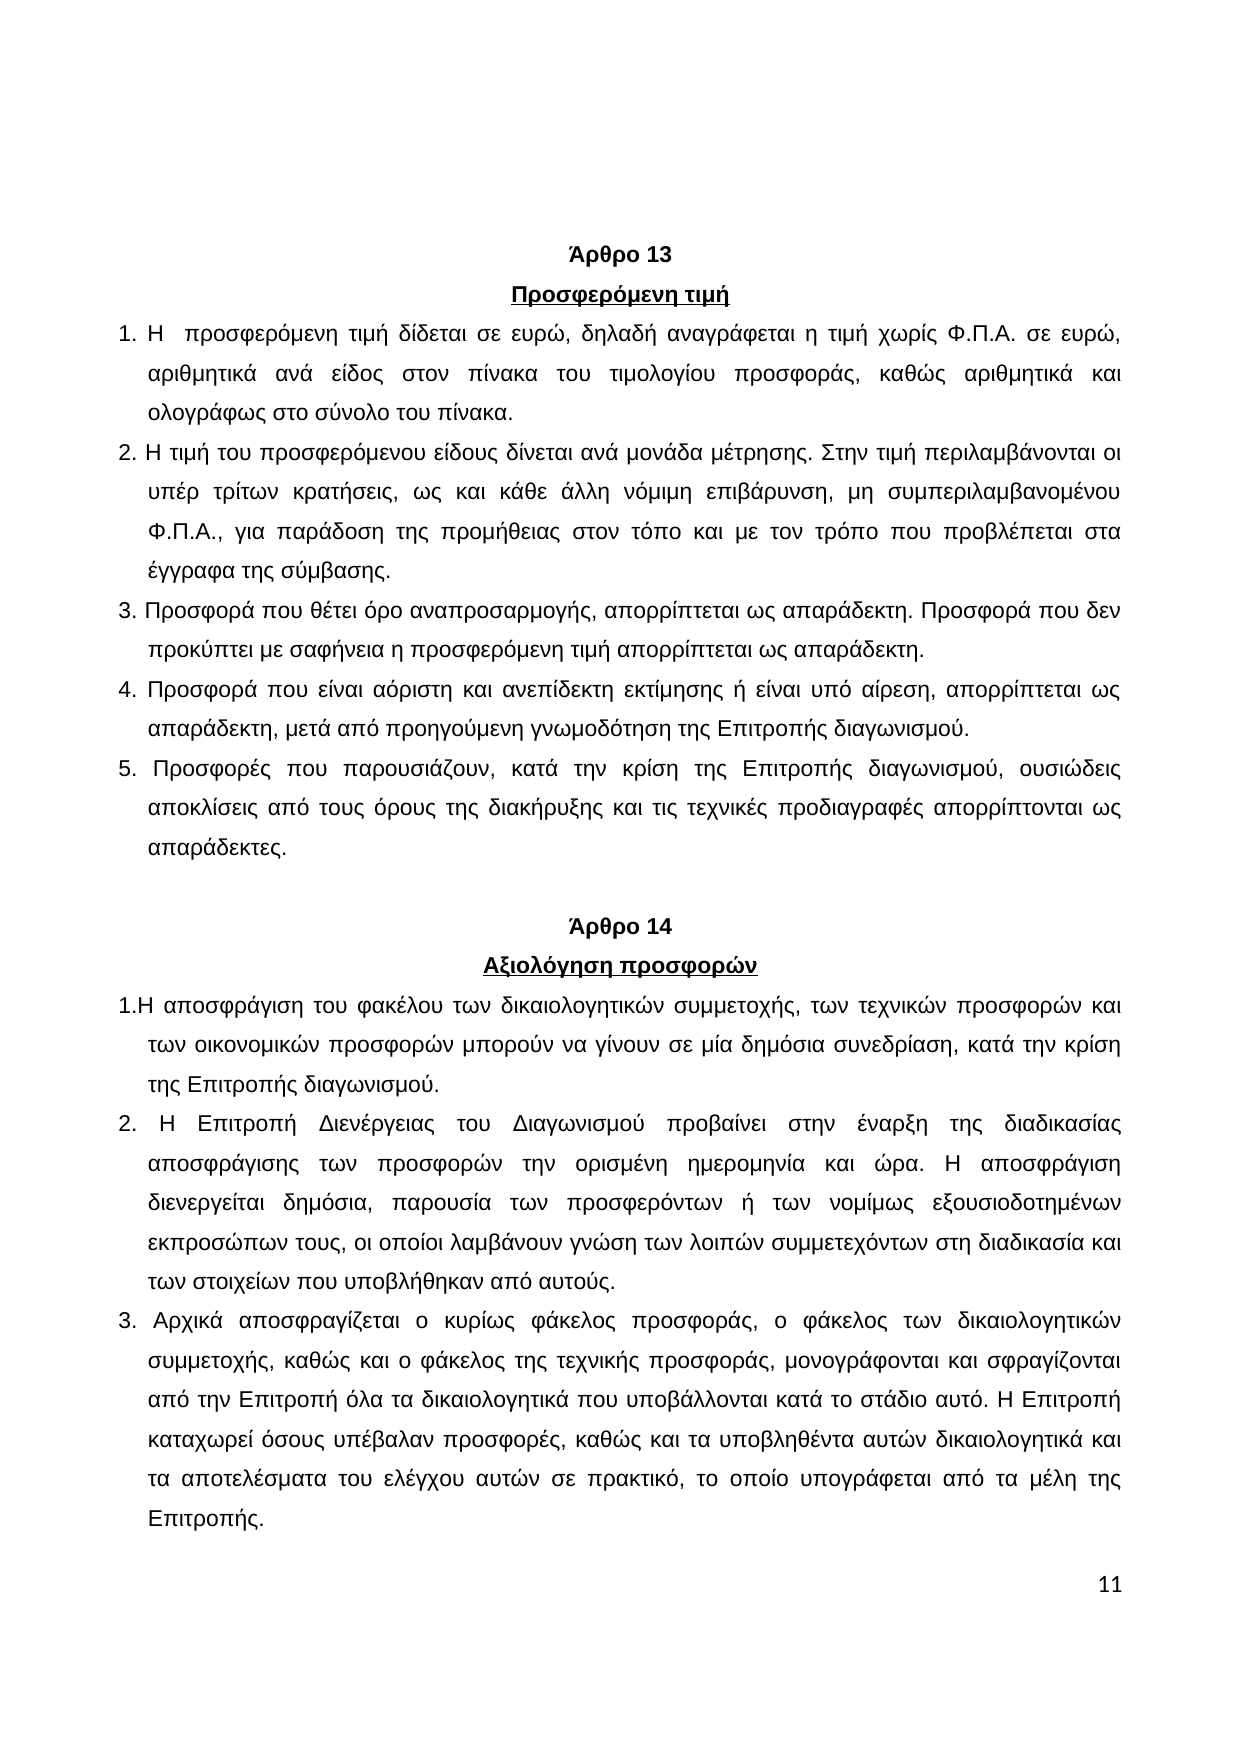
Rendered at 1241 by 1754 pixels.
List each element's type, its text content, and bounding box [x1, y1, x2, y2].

text 2. Η τιμή του προσφερόμενου είδους δίνεται ανά μονάδα μέτρησης. Στην τιμή περιλαμβάνονται οι υπέρ τρίτων κρατήσεις, ως και κάθε άλλη νόμιμη επιβάρυνση, μη συμπεριλαμβανομένου Φ.Π.Α., για παράδοση της προμήθειας στον τόπο και με τον τρόπο που προβλέπεται στα έγγραφα της σύμβασης. [118, 439, 1122, 584]
text Προσφερόμενη τιμή [118, 281, 1122, 307]
text 2. Η Επιτροπή Διενέργειας του Διαγωνισμού προβαίνει στην έναρξη της διαδικασίας αποσφράγισης των προσφορών την ορισμένη ημερομηνία και ώρα. Η αποσφράγιση διενεργείται δημόσια, παρουσία των προσφερόντων ή των νομίμως εξουσιοδοτημένων εκπροσώπων τους, οι οποίοι λαμβάνουν γνώση των λοιπών συμμετεχόντων στη διαδικασία και των στοιχείων που υποβλήθηκαν από αυτούς. [118, 1110, 1122, 1294]
text Άρθρο 14 [118, 913, 1122, 939]
text Άρθρο 13 [118, 241, 1122, 268]
text 1. Η προσφερόμενη τιμή δίδεται σε ευρώ, δηλαδή αναγράφεται η τιμή χωρίς Φ.Π.Α. σε ευρώ, αριθμητικά ανά είδος στον πίνακα του τιμολογίου προσφοράς, καθώς αριθμητικά και ολογράφως στο σύνολο του πίνακα. [118, 320, 1122, 426]
text 5. Προσφορές που παρουσιάζουν, κατά την κρίση της Επιτροπής διαγωνισμού, ουσιώδεις αποκλίσεις από τους όρους της διακήρυξης και τις τεχνικές προδιαγραφές απορρίπτονται ως απαράδεκτες. [118, 755, 1122, 860]
text 3. Αρχικά αποσφραγίζεται ο κυρίως φάκελος προσφοράς, ο φάκελος των δικαιολογητικών συμμετοχής, καθώς και ο φάκελος της τεχνικής προσφοράς, μονογράφονται και σφραγίζονται από την Επιτροπή όλα τα δικαιολογητικά που υποβάλλονται κατά το στάδιο αυτό. Η Επιτροπή καταχωρεί όσους υπέβαλαν προσφορές, καθώς και τα υποβληθέντα αυτών δικαιολογητικά και τα αποτελέσματα του ελέγχου αυτών σε πρακτικό, το οποίο υπογράφεται από τα μέλη της Επιτροπής. [118, 1307, 1122, 1531]
text 4. Προσφορά που είναι αόριστη και ανεπίδεκτη εκτίμησης ή είναι υπό αίρεση, απορρίπτεται ως απαράδεκτη, μετά από προηγούμενη γνωμοδότηση της Επιτροπής διαγωνισμού. [118, 676, 1122, 742]
text 3. Προσφορά που θέτει όρο αναπροσαρμογής, απορρίπτεται ως απαράδεκτη. Προσφορά που δεν προκύπτει με σαφήνεια η προσφερόμενη τιμή απορρίπτεται ως απαράδεκτη. [118, 597, 1122, 663]
text 1.Η αποσφράγιση του φακέλου των δικαιολογητικών συμμετοχής, των τεχνικών προσφορών και των οικονομικών προσφορών μπορούν να γίνουν σε μία δημόσια συνεδρίαση, κατά την κρίση της Επιτροπής διαγωνισμού. [118, 992, 1122, 1097]
text Αξιολόγηση προσφορών [118, 952, 1122, 978]
